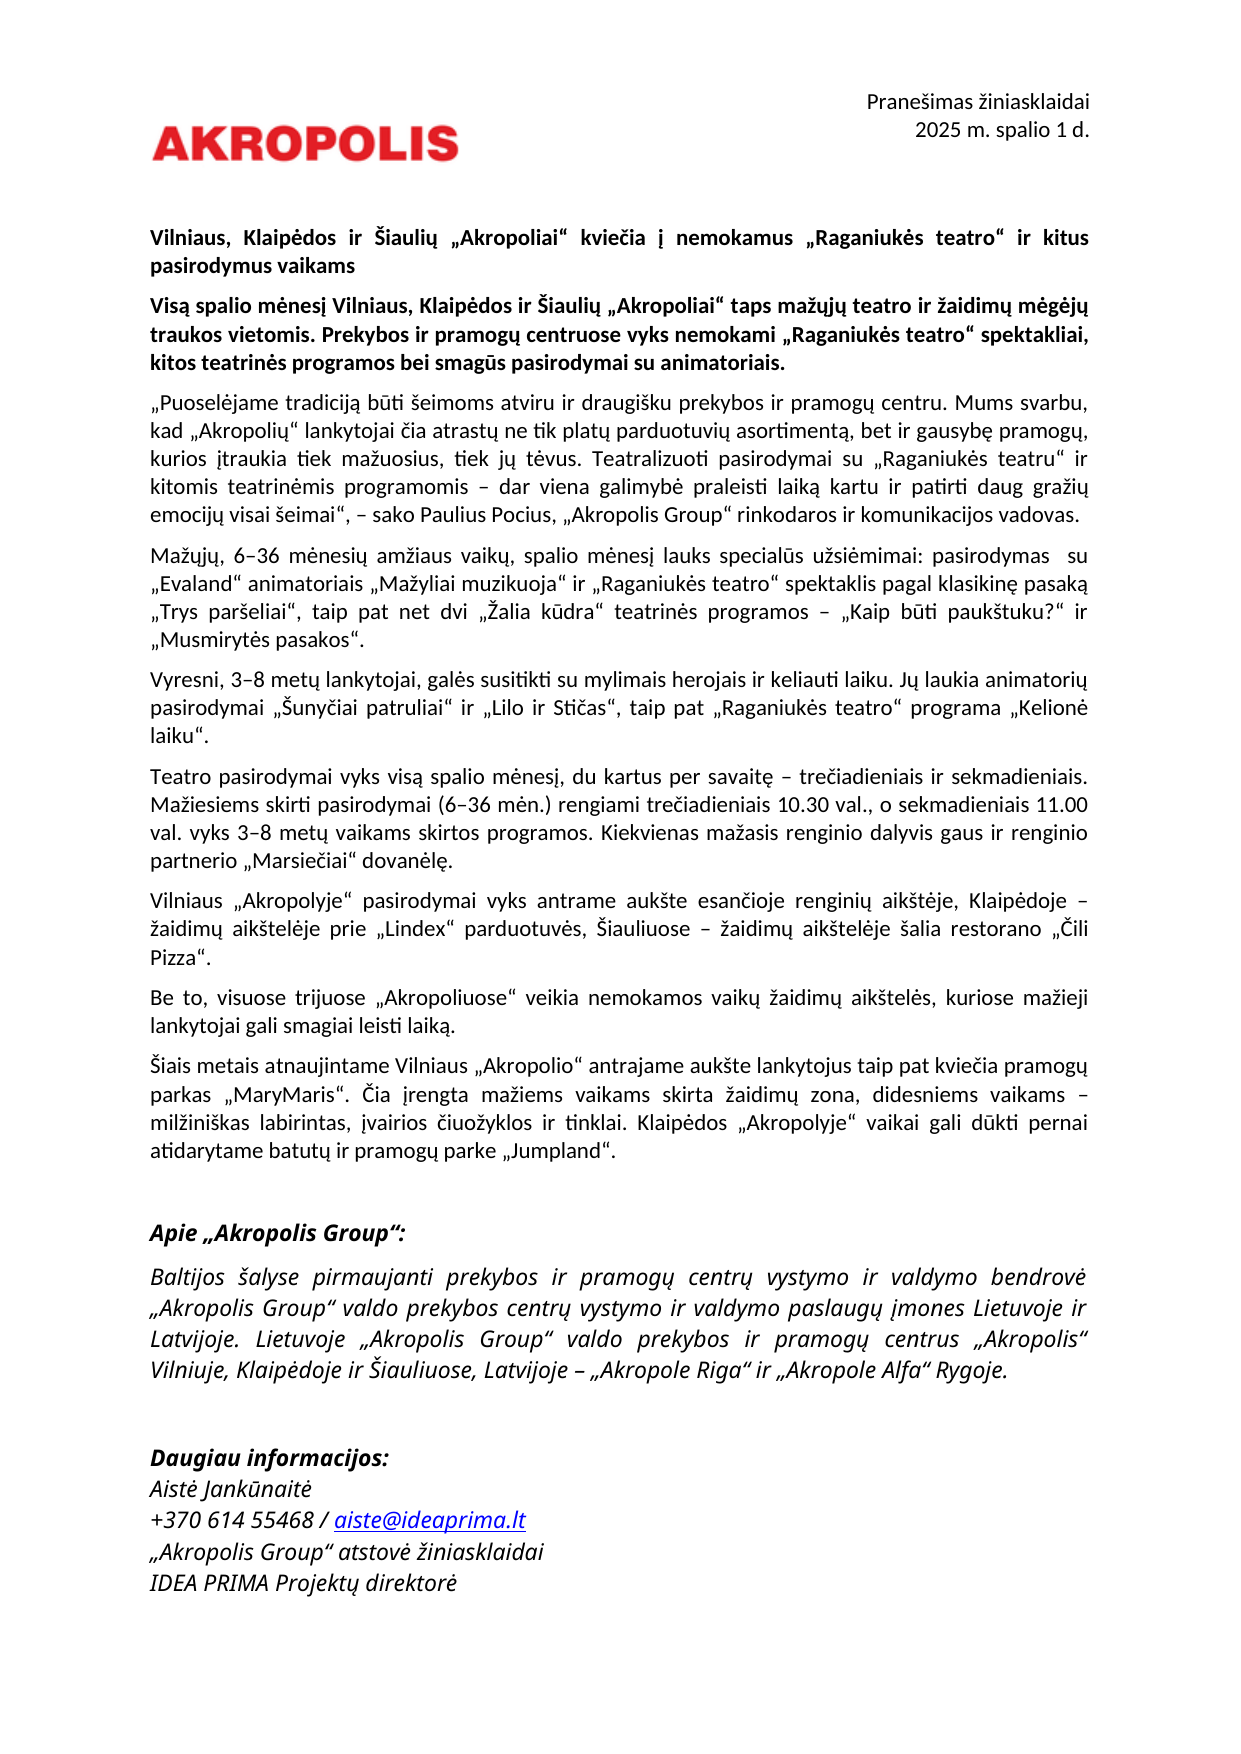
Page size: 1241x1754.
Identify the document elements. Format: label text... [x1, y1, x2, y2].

text Baltijos šalyse pirmaujanti prekybos ir pramogų centrų vystymo ir valdymo bendrovė „Akropolis Group“ valdo prekybos centrų vystymo ir valdymo paslaugų įmones Lietuvoje ir Latvijoje. Lietuvoje „Akropolis Group“ valdo prekybos ir pramogų centrus „Akropolis“ Vilniuje, Klaipėdoje ir Šiauliuose, Latvijoje – „Akropole Riga“ ir „Akropole Alfa“ Rygoje. [150, 1261, 1090, 1386]
text „Puoselėjame tradiciją būti šeimoms atviru ir draugišku prekybos ir pramogų centru. Mums svarbu, kad „Akropolių“ lankytojai čia atrastų ne tik platų parduotuvių asortimentą, bet ir gausybę pramogų, kurios įtraukia tiek mažuosius, tiek jų tėvus. Teatralizuoti pasirodymai su „Raganiukės teatru“ ir kitomis teatrinėmis programomis – dar viena galimybė praleisti laiką kartu ir patirti daug gražių emocijų visai šeimai“, – sako Paulius Pocius, „Akropolis Group“ rinkodaros ir komunikacijos vadovas. [150, 388, 1090, 528]
text Apie „Akropolis Group“: [150, 1217, 1090, 1248]
text Vilniaus „Akropolyje“ pasirodymai vyks antrame aukšte esančioje renginių aikštėje, Klaipėdoje – žaidimų aikštelėje prie „Lindex“ parduotuvės, Šiauliuose – žaidimų aikštelėje šalia restorano „Čili Pizza“. [150, 887, 1090, 971]
text Daugiau informacijos: [150, 1442, 1090, 1473]
text Vyresni, 3–8 metų lankytojai, galės susitikti su mylimais herojais ir keliauti laiku. Jų laukia animatorių pasirodymai „Šunyčiai patruliai“ ir „Lilo ir Stičas“, taip pat „Raganiukės teatro“ programa „Kelionė laiku“. [150, 665, 1090, 749]
text Be to, visuose trijuose „Akropoliuose“ veikia nemokamos vaikų žaidimų aikštelės, kuriose mažieji lankytojai gali smagiai leisti laiką. [150, 983, 1090, 1039]
text Teatro pasirodymai vyks visą spalio mėnesį, du kartus per savaitę – trečiadieniais ir sekmadieniais. Mažiesiems skirti pasirodymai (6–36 mėn.) rengiami trečiadieniais 10.30 val., o sekmadieniais 11.00 val. vyks 3–8 metų vaikams skirtos programos. Kiekvienas mažasis renginio dalyvis gaus ir renginio partnerio „Marsiečiai“ dovanėlę. [150, 762, 1090, 874]
text IDEA PRIMA Projektų direktorė [150, 1567, 1090, 1598]
text Visą spalio mėnesį Vilniaus, Klaipėdos ir Šiaulių „Akropoliai“ taps mažųjų teatro ir žaidimų mėgėjų traukos vietomis. Prekybos ir pramogų centruose vyks nemokami „Raganiukės teatro“ spektakliai, kitos teatrinės programos bei smagūs pasirodymai su animatoriais. [150, 292, 1090, 376]
text „Akropolis Group“ atstovė žiniasklaidai [150, 1536, 1090, 1567]
picture [150, 87, 460, 204]
text Šiais metais atnaujintame Vilniaus „Akropolio“ antrajame aukšte lankytojus taip pat kviečia pramogų parkas „MaryMaris“. Čia įrengta mažiems vaikams skirta žaidimų zona, didesniems vaikams – milžiniškas labirintas, įvairios čiuožyklos ir tinklai. Klaipėdos „Akropolyje“ vaikai gali dūkti pernai atidarytame batutų ir pramogų parke „Jumpland“. [150, 1052, 1090, 1164]
text Aistė Jankūnaitė [150, 1473, 1090, 1504]
text +370 614 55468 / aiste@ideaprima.lt [150, 1504, 1090, 1536]
text Vilniaus, Klaipėdos ir Šiaulių „Akropoliai“ kviečia į nemokamus „Raganiukės teatro“ ir kitus pasirodymus vaikams [150, 223, 1090, 279]
text Mažųjų, 6–36 mėnesių amžiaus vaikų, spalio mėnesį lauks specialūs užsiėmimai: pasirodymas su „Evaland“ animatoriais „Mažyliai muzikuoja“ ir „Raganiukės teatro“ spektaklis pagal klasikinę pasaką „Trys paršeliai“, taip pat net dvi „Žalia kūdra“ teatrinės programos – „Kaip būti paukštuku?“ ir „Musmirytės pasakos“. [150, 541, 1090, 653]
